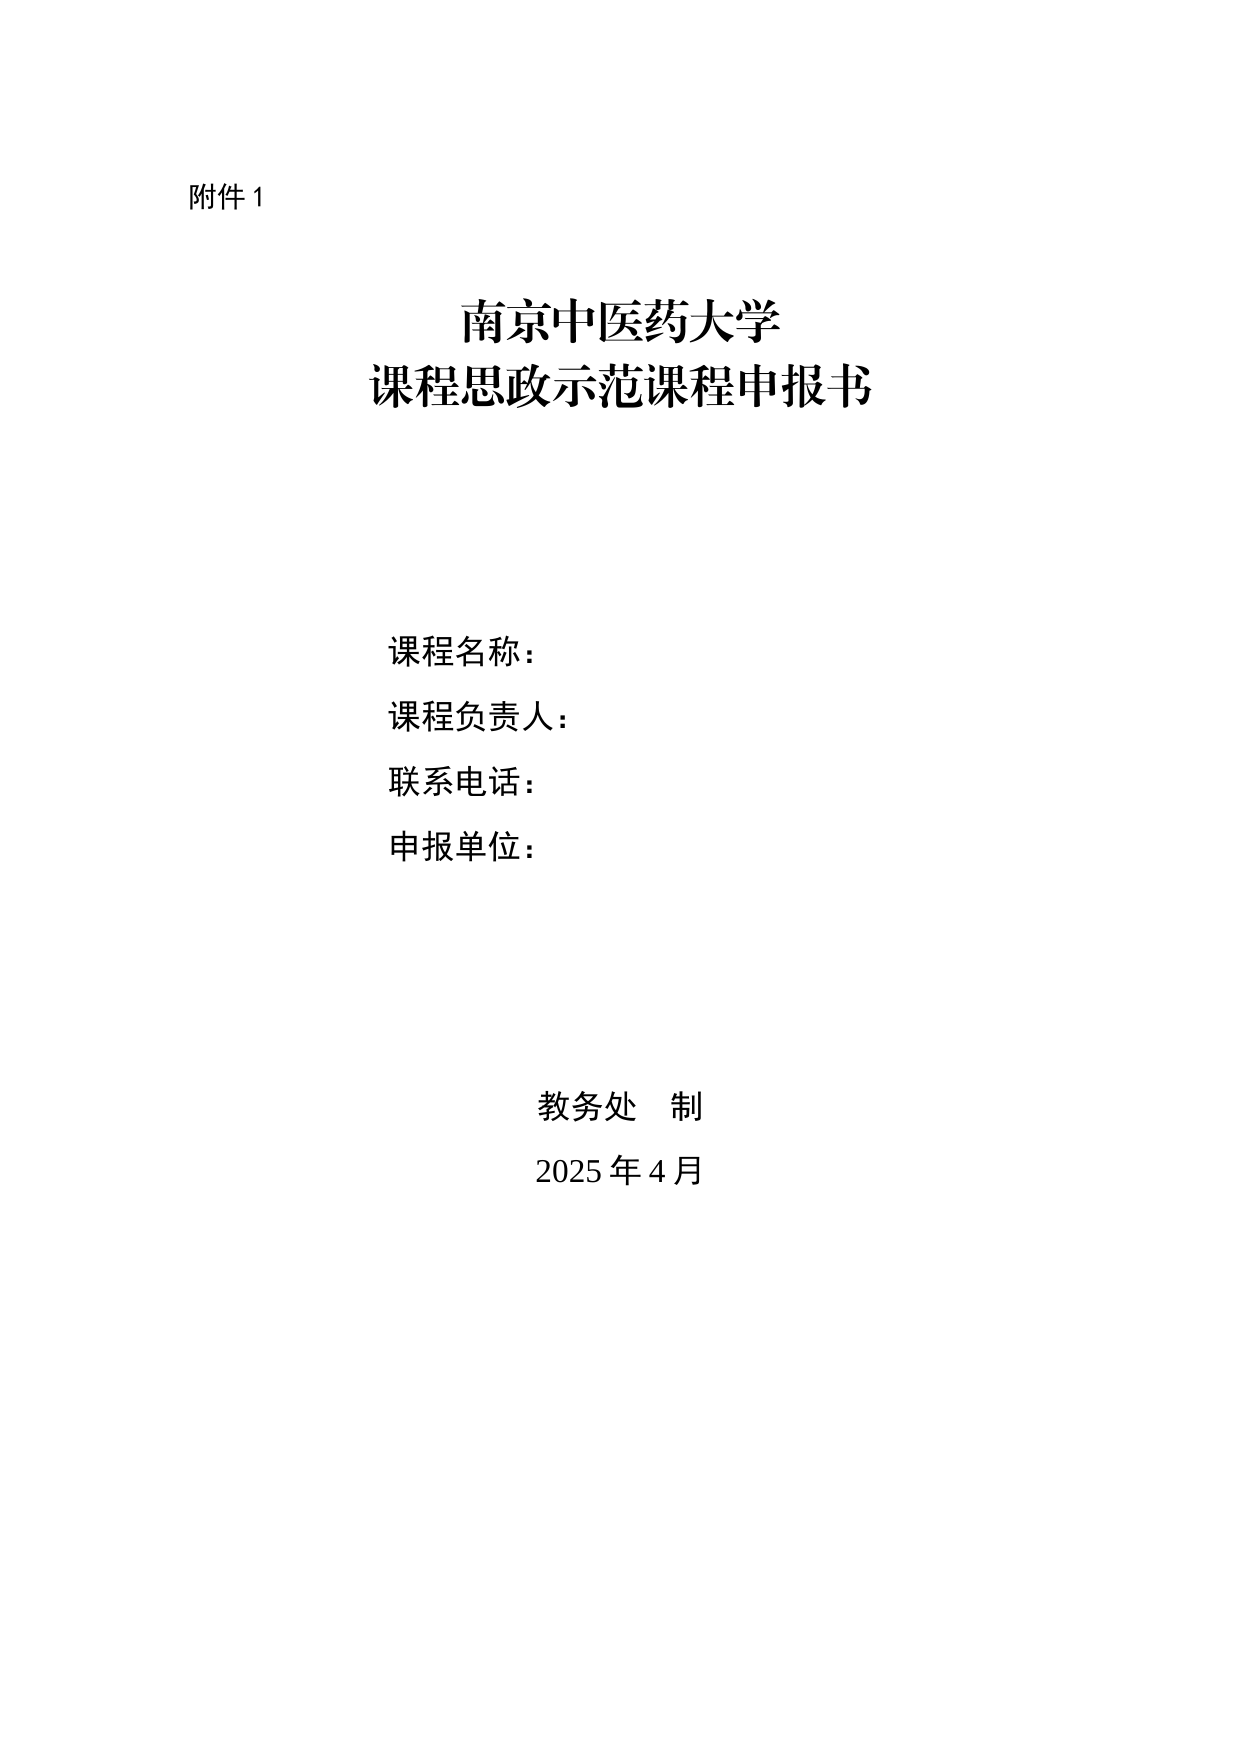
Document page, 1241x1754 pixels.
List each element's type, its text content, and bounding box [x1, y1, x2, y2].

text 联系电话： [187, 747, 1053, 812]
text 附件1 [187, 162, 1053, 227]
text 课程思政示范课程申报书 [187, 357, 1053, 422]
text 南京中医药大学 [187, 292, 1053, 357]
text 课程负责人： [187, 682, 1053, 747]
text 教务处 制 [187, 1072, 1053, 1137]
text 课程名称： [187, 617, 1053, 682]
text 申报单位： [187, 812, 1053, 877]
text 2025年4月 [187, 1137, 1053, 1202]
